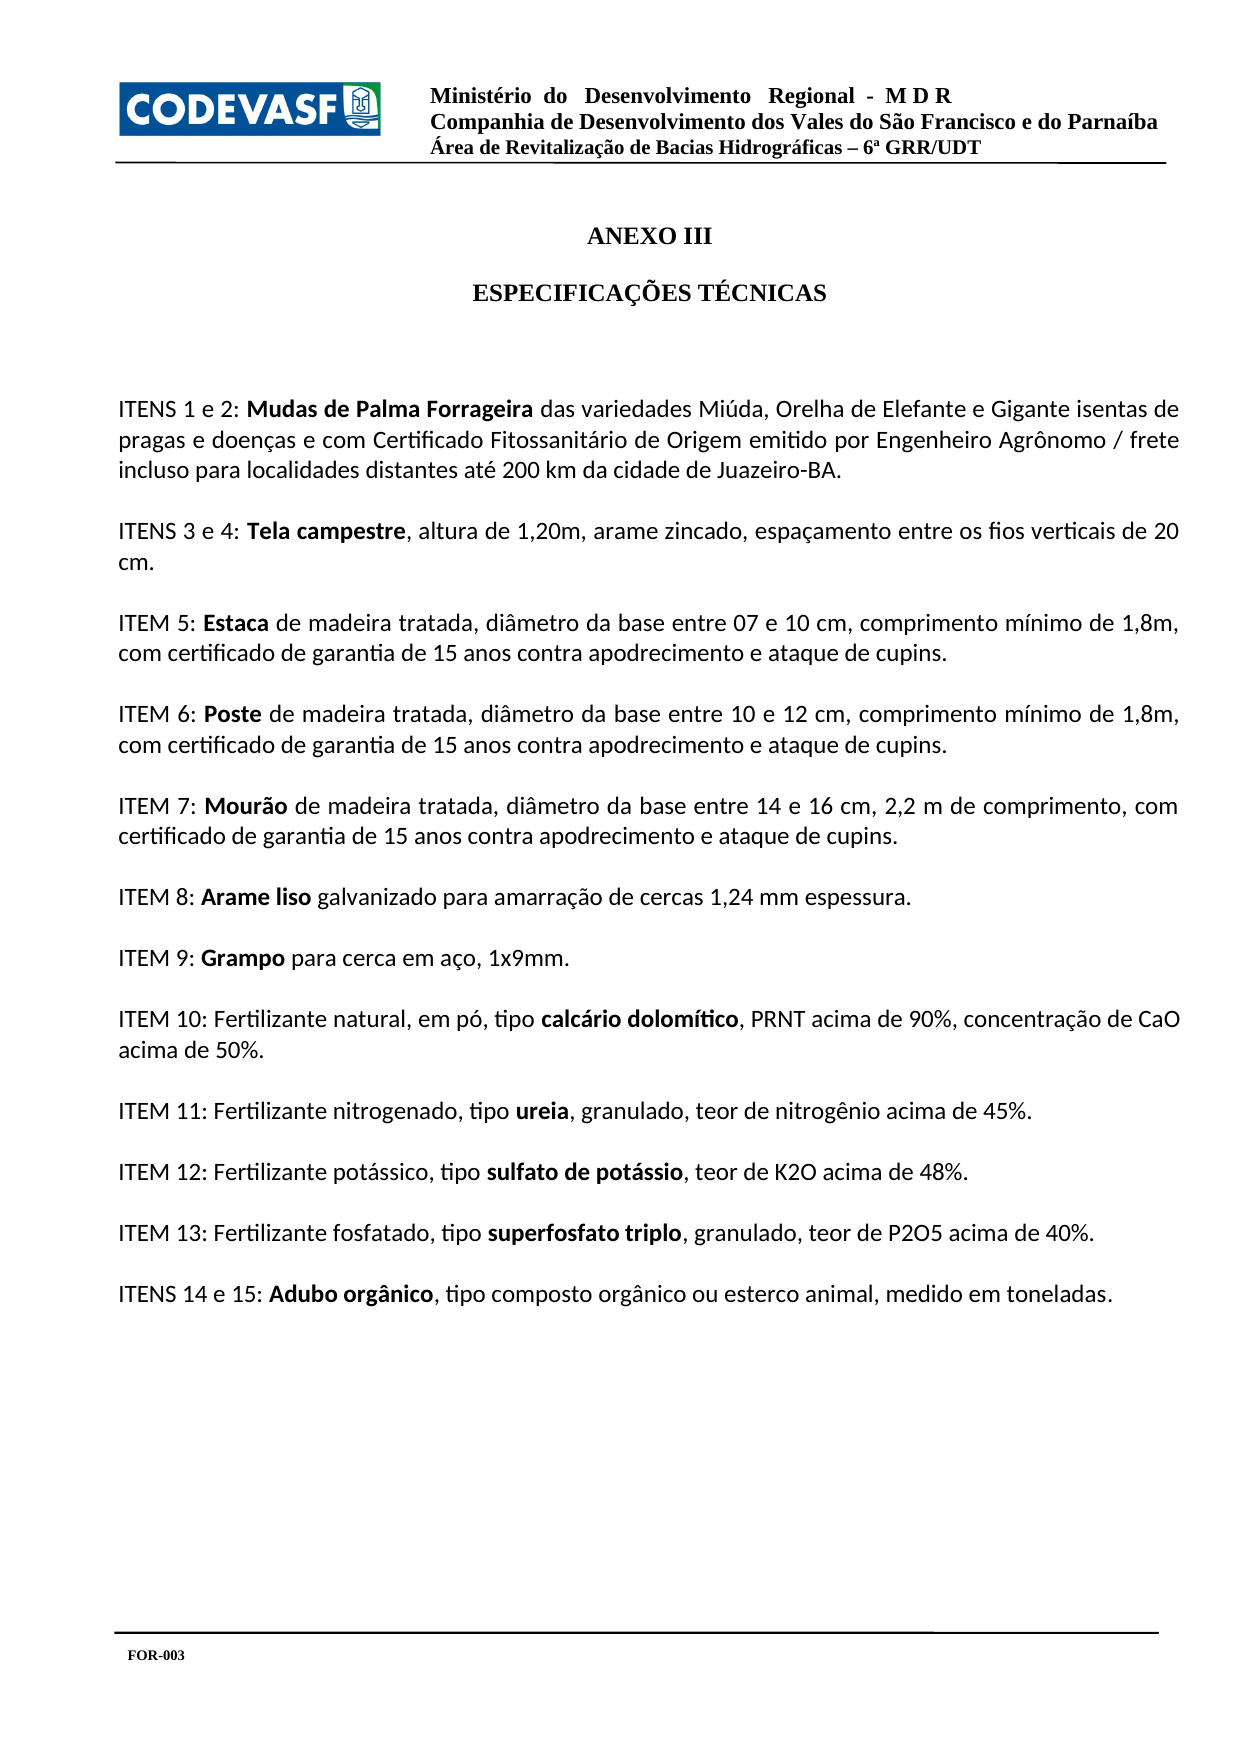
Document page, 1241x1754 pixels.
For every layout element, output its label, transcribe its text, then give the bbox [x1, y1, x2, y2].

text ITEM 5: Estaca de madeira tratada, diâmetro da base entre 07 e 10 cm, comprimento mínimo de 1,8m, com certificado de garantia de 15 anos contra apodrecimento e ataque de cupins. [118, 607, 1181, 668]
text ITEM 9: Grampo para cerca em aço, 1x9mm. [118, 943, 1181, 973]
text ITENS 3 e 4: Tela campestre, altura de 1,20m, arame zincado, espaçamento entre os fios verticais de 20 cm. [118, 515, 1181, 576]
text ANEXO III [118, 221, 1181, 249]
text ITEM 8: Arame liso galvanizado para amarração de cercas 1,24 mm espessura. [118, 882, 1181, 912]
text ITEM 11: Fertilizante nitrogenado, tipo ureia, granulado, teor de nitrogênio acima de 45%. [118, 1095, 1181, 1126]
picture [119, 82, 381, 136]
text ITEM 6: Poste de madeira tratada, diâmetro da base entre 10 e 12 cm, comprimento mínimo de 1,8m, com certificado de garantia de 15 anos contra apodrecimento e ataque de cupins. [118, 698, 1181, 759]
text ITEM 12: Fertilizante potássico, tipo sulfato de potássio, teor de K2O acima de 48%. [118, 1156, 1181, 1187]
text ITENS 1 e 2: Mudas de Palma Forrageira das variedades Miúda, Orelha de Elefante e Gigante isentas de pragas e doenças e com Certificado Fitossanitário de Origem emitido por Engenheiro Agrônomo / frete incluso para localidades distantes até 200 km da cidade de Juazeiro-BA. [118, 393, 1181, 485]
text ESPECIFICAÇÕES TÉCNICAS [118, 278, 1181, 307]
text ITEM 10: Fertilizante natural, em pó, tipo calcário dolomítico, PRNT acima de 90%, concentração de CaO acima de 50%. [118, 1004, 1181, 1065]
text ITEM 13: Fertilizante fosfatado, tipo superfosfato triplo, granulado, teor de P2O5 acima de 40%. [118, 1217, 1181, 1248]
text ITEM 7: Mourão de madeira tratada, diâmetro da base entre 14 e 16 cm, 2,2 m de comprimento, com certificado de garantia de 15 anos contra apodrecimento e ataque de cupins. [118, 790, 1181, 851]
text ITENS 14 e 15: Adubo orgânico, tipo composto orgânico ou esterco animal, medido em toneladas. [118, 1278, 1181, 1309]
